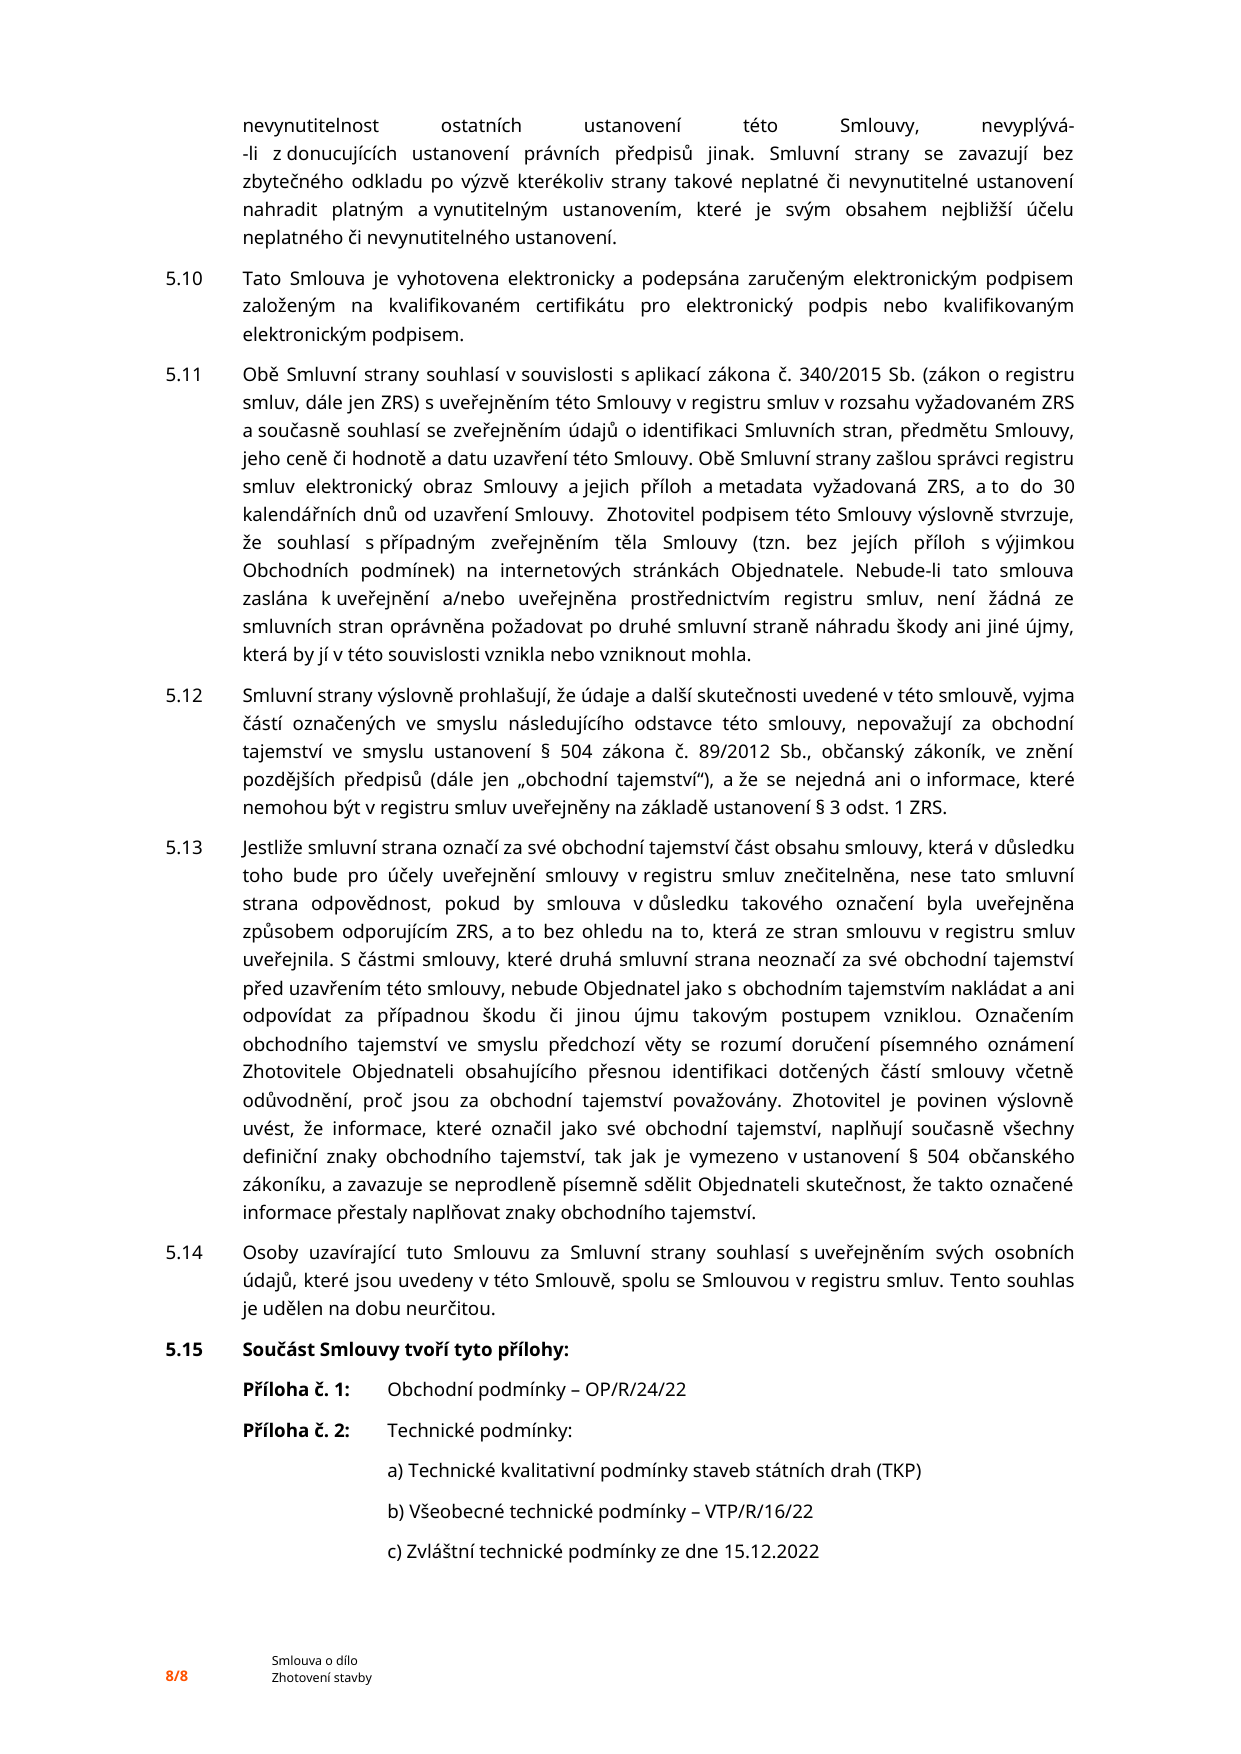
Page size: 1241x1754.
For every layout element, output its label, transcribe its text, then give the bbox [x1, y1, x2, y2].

text Součást Smlouvy tvoří tyto přílohy: [165, 1336, 1075, 1362]
text b) Všeobecné technické podmínky – VTP/R/16/22 [387, 1498, 1075, 1524]
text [165, 112, 1075, 250]
text Tato Smlouva je vyhotovena elektronicky a podepsána zaručeným elektronickým podpisem založeným na kvalifikovaném certifikátu pro elektronický podpis nebo kvalifikovaným elektronickým podpisem. [165, 265, 1075, 346]
text Jestliže smluvní strana označí za své obchodní tajemství část obsahu smlouvy, která v důsledku toho bude pro účely uveřejnění smlouvy v registru smluv znečitelněna, nese tato smluvní strana odpovědnost, pokud by smlouva v důsledku takového označení byla uveřejněna způsobem odporujícím ZRS, a to bez ohledu na to, která ze stran smlouvu v registru smluv uveřejnila. S částmi smlouvy, které druhá smluvní strana neoznačí za své obchodní tajemství před uzavřením této smlouvy, nebude Objednatel jako s obchodním tajemstvím nakládat a ani odpovídat za případnou škodu či jinou újmu takovým postupem vzniklou. Označením obchodního tajemství ve smyslu předchozí věty se rozumí doručení písemného oznámení Zhotovitele Objednateli obsahujícího přesnou identifikaci dotčených částí smlouvy včetně odůvodnění, proč jsou za obchodní tajemství považovány. Zhotovitel je povinen výslovně uvést, že informace, které označil jako své obchodní tajemství, naplňují současně všechny definiční znaky obchodního tajemství, tak jak je vymezeno v ustanovení § 504 občanského zákoníku, a zavazuje se neprodleně písemně sdělit Objednateli skutečnost, že takto označené informace přestaly naplňovat znaky obchodního tajemství. [165, 835, 1075, 1224]
text Příloha č. 2: Technické podmínky: [242, 1417, 1075, 1443]
text Osoby uzavírající tuto Smlouvu za Smluvní strany souhlasí s uveřejněním svých osobních údajů, které jsou uvedeny v této Smlouvě, spolu se Smlouvou v registru smluv. Tento souhlas je udělen na dobu neurčitou. [165, 1239, 1075, 1321]
text Obě Smluvní strany souhlasí v souvislosti s aplikací zákona č. 340/2015 Sb. (zákon o registru smluv, dále jen ZRS) s uveřejněním této Smlouvy v registru smluv v rozsahu vyžadovaném ZRS a současně souhlasí se zveřejněním údajů o identifikaci Smluvních stran, předmětu Smlouvy, jeho ceně či hodnotě a datu uzavření této Smlouvy. Obě Smluvní strany zašlou správci registru smluv elektronický obraz Smlouvy a jejich příloh a metadata vyžadovaná ZRS, a to do 30 kalendářních dnů od uzavření Smlouvy. Zhotovitel podpisem této Smlouvy výslovně stvrzuje, že souhlasí s případným zveřejněním těla Smlouvy (tzn. bez jejích příloh s výjimkou Obchodních podmínek) na internetových stránkách Objednatele. Nebude-li tato smlouva zaslána k uveřejnění a/nebo uveřejněna prostřednictvím registru smluv, není žádná ze smluvních stran oprávněna požadovat po druhé smluvní straně náhradu škody ani jiné újmy, která by jí v této souvislosti vznikla nebo vzniknout mohla. [165, 361, 1075, 667]
text c) Zvláštní technické podmínky ze dne 15.12.2022 [387, 1539, 1075, 1564]
text a) Technické kvalitativní podmínky staveb státních drah (TKP) [387, 1458, 1075, 1483]
text Příloha č. 1: Obchodní podmínky – OP/R/24/22 [242, 1377, 1075, 1402]
text Smluvní strany výslovně prohlašují, že údaje a další skutečnosti uvedené v této smlouvě, vyjma částí označených ve smyslu následujícího odstavce této smlouvy, nepovažují za obchodní tajemství ve smyslu ustanovení § 504 zákona č. 89/2012 Sb., občanský zákoník, ve znění pozdějších předpisů (dále jen „obchodní tajemství“), a že se nejedná ani o informace, které nemohou být v registru smluv uveřejněny na základě ustanovení § 3 odst. 1 ZRS. [165, 682, 1075, 820]
